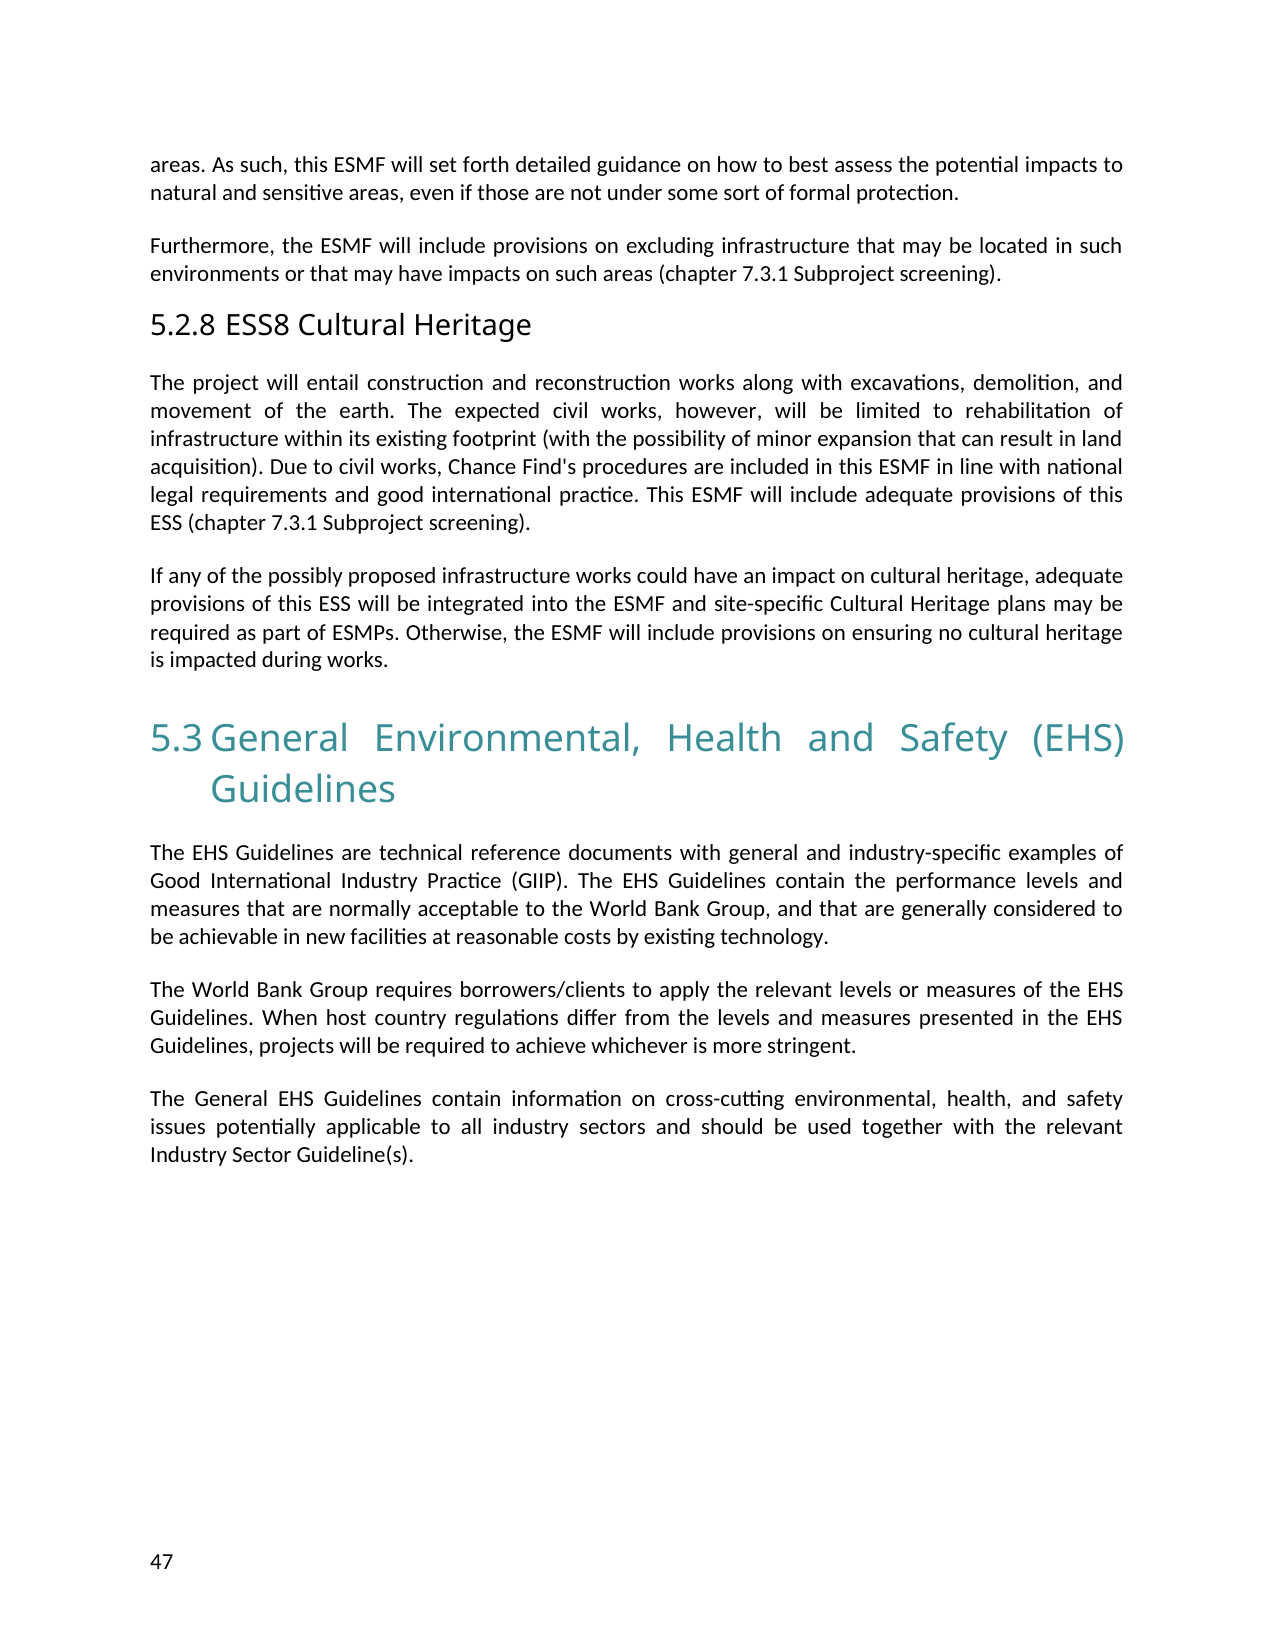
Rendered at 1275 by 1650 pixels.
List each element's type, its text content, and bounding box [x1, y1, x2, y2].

text The General EHS Guidelines contain information on cross-cutting environmental, health, and safety issues potentially applicable to all industry sectors and should be used together with the relevant Industry Sector Guideline(s). [150, 1084, 1125, 1168]
text The World Bank Group requires borrowers/clients to apply the relevant levels or measures of the EHS Guidelines. When host country regulations differ from the levels and measures presented in the EHS Guidelines, projects will be required to achieve whichever is more stringent. [150, 975, 1125, 1059]
text The project will entail construction and reconstruction works along with excavations, demolition, and movement of the earth. The expected civil works, however, will be limited to rehabilitation of infrastructure within its existing footprint (with the possibility of minor expansion that can result in land acquisition). Due to civil works, Chance Find's procedures are included in this ESMF in line with national legal requirements and good international practice. This ESMF will include adequate provisions of this ESS (chapter 7.3.1 Subproject screening). [150, 368, 1125, 537]
text The EHS Guidelines are technical reference documents with general and industry-specific examples of Good International Industry Practice (GIIP). The EHS Guidelines contain the performance levels and measures that are normally acceptable to the World Bank Group, and that are generally considered to be achievable in new facilities at reasonable costs by existing technology. [150, 838, 1125, 950]
subtitle ESS8 Cultural Heritage [150, 304, 1125, 343]
subtitle General Environmental, Health and Safety (EHS) Guidelines [150, 711, 1125, 813]
text Furthermore, the ESMF will include provisions on excluding infrastructure that may be located in such environments or that may have impacts on such areas (chapter 7.3.1 Subproject screening). [150, 231, 1125, 287]
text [150, 150, 1125, 206]
text If any of the possibly proposed infrastructure works could have an impact on cultural heritage, adequate provisions of this ESS will be integrated into the ESMF and site-specific Cultural Heritage plans may be required as part of ESMPs. Otherwise, the ESMF will include provisions on ensuring no cultural heritage is impacted during works. [150, 562, 1125, 674]
